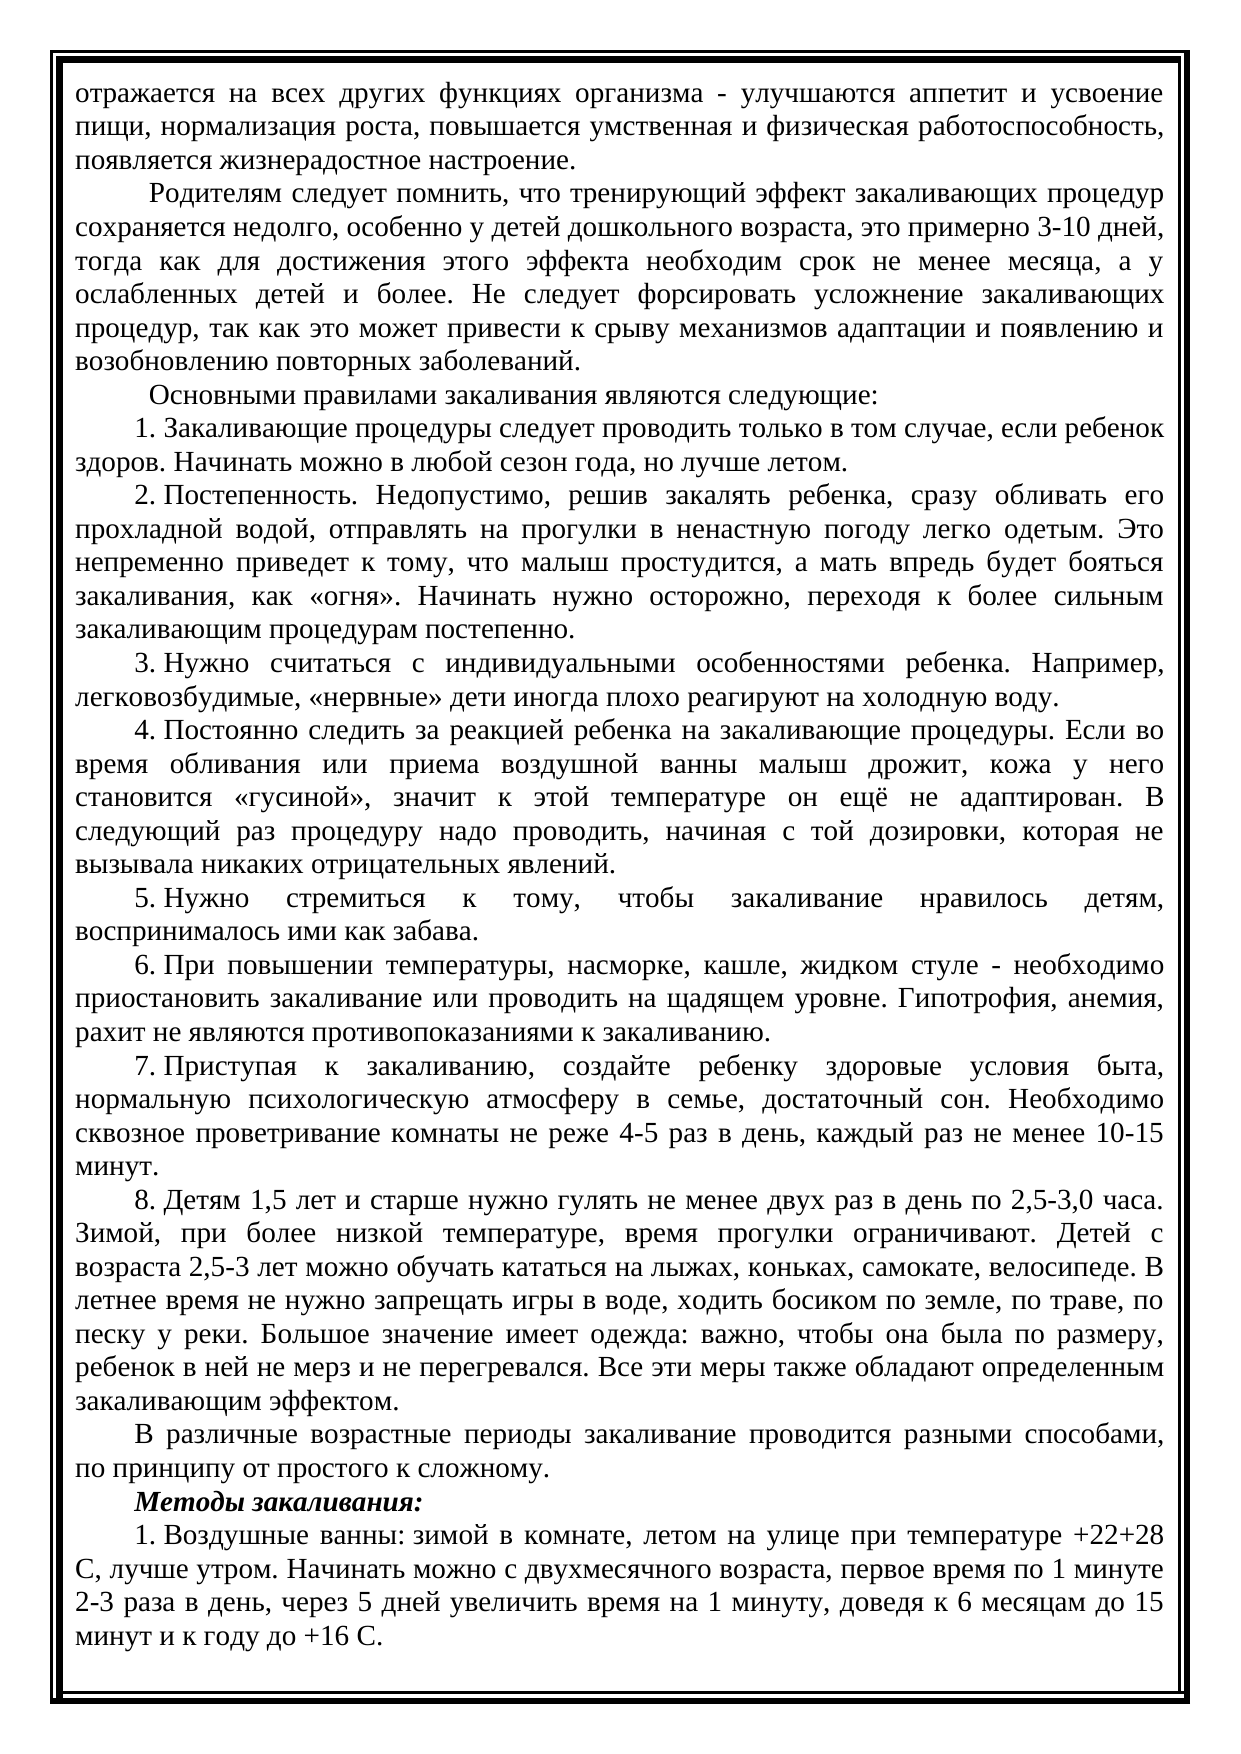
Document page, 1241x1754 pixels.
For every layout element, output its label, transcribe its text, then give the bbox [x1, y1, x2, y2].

text 4. Постоянно следить за реакцией ребенка на закаливающие процедуры. Если во время обливания или приема воздушной ванны малыш дрожит, кожа у него становится «гусиной», значит к этой температуре он ещё не адаптирован. В следующий раз процедуру надо проводить, начиная с той дозировки, которая не вызывала никаких отрицательных явлений. [75, 712, 1165, 880]
text Основными правилами закаливания являются следующие: [75, 377, 1165, 410]
text 8. Детям 1,5 лет и старше нужно гулять не менее двух раз в день по 2,5-3,0 часа. Зимой, при более низкой температуре, время прогулки ограничивают. Детей с возраста 2,5-3 лет можно обучать кататься на лыжах, коньках, самокате, велосипеде. В летнее время не нужно запрещать игры в воде, ходить босиком по земле, по траве, по песку у реки. Большое значение имеет одежда: важно, чтобы она была по размеру, ребенок в ней не мерз и не перегревался. Все эти меры также обладают определенным закаливающим эффектом. [75, 1182, 1165, 1417]
text 1. Воздушные ванны: зимой в комнате, летом на улице при температуре +22+28 С, лучше утром. Начинать можно с двухмесячного возраста, первое время по 1 минуте 2-3 раза в день, через 5 дней увеличить время на 1 минуту, доведя к 6 месяцам до 15 минут и к году до +16 С. [75, 1517, 1165, 1651]
text Методы закаливания: [75, 1484, 1165, 1517]
text 2. Постепенность. Недопустимо, решив закалять ребенка, сразу обливать его прохладной водой, отправлять на прогулки в ненастную погоду легко одетым. Это непременно приведет к тому, что малыш простудится, а мать впредь будет бояться закаливания, как «огня». Начинать нужно осторожно, переходя к более сильным закаливающим процедурам постепенно. [75, 477, 1165, 645]
text 7. Приступая к закаливанию, создайте ребенку здоровые условия быта, нормальную психологическую атмосферу в семье, достаточный сон. Необходимо сквозное проветривание комнаты не реже 4-5 раз в день, каждый раз не менее 10-15 минут. [75, 1048, 1165, 1182]
text В различные возрастные периоды закаливание проводится разными способами, по принципу от простого к сложному. [75, 1417, 1165, 1484]
text Родителям следует помнить, что тренирующий эффект закаливающих процедур сохраняется недолго, особенно у детей дошкольного возраста, это примерно 3-10 дней, тогда как для достижения этого эффекта необходим срок не менее месяца, а у ослабленных детей и более. Не следует форсировать усложнение закаливающих процедур, так как это может привести к срыву механизмов адаптации и появлению и возобновлению повторных заболеваний. [75, 176, 1165, 377]
text 6. При повышении температуры, насморке, кашле, жидком стуле - необходимо приостановить закаливание или проводить на щадящем уровне. Гипотрофия, анемия, рахит не являются противопоказаниями к закаливанию. [75, 947, 1165, 1048]
text 1. Закаливающие процедуры следует проводить только в том случае, если ребенок здоров. Начинать можно в любой сезон года, но лучше летом. [75, 410, 1165, 477]
text 5. Нужно стремиться к тому, чтобы закаливание нравилось детям, воспринималось ими как забава. [75, 880, 1165, 947]
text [75, 75, 1165, 176]
text 3. Нужно считаться с индивидуальными особенностями ребенка. Например, легковозбудимые, «нервные» дети иногда плохо реагируют на холодную воду. [75, 645, 1165, 712]
